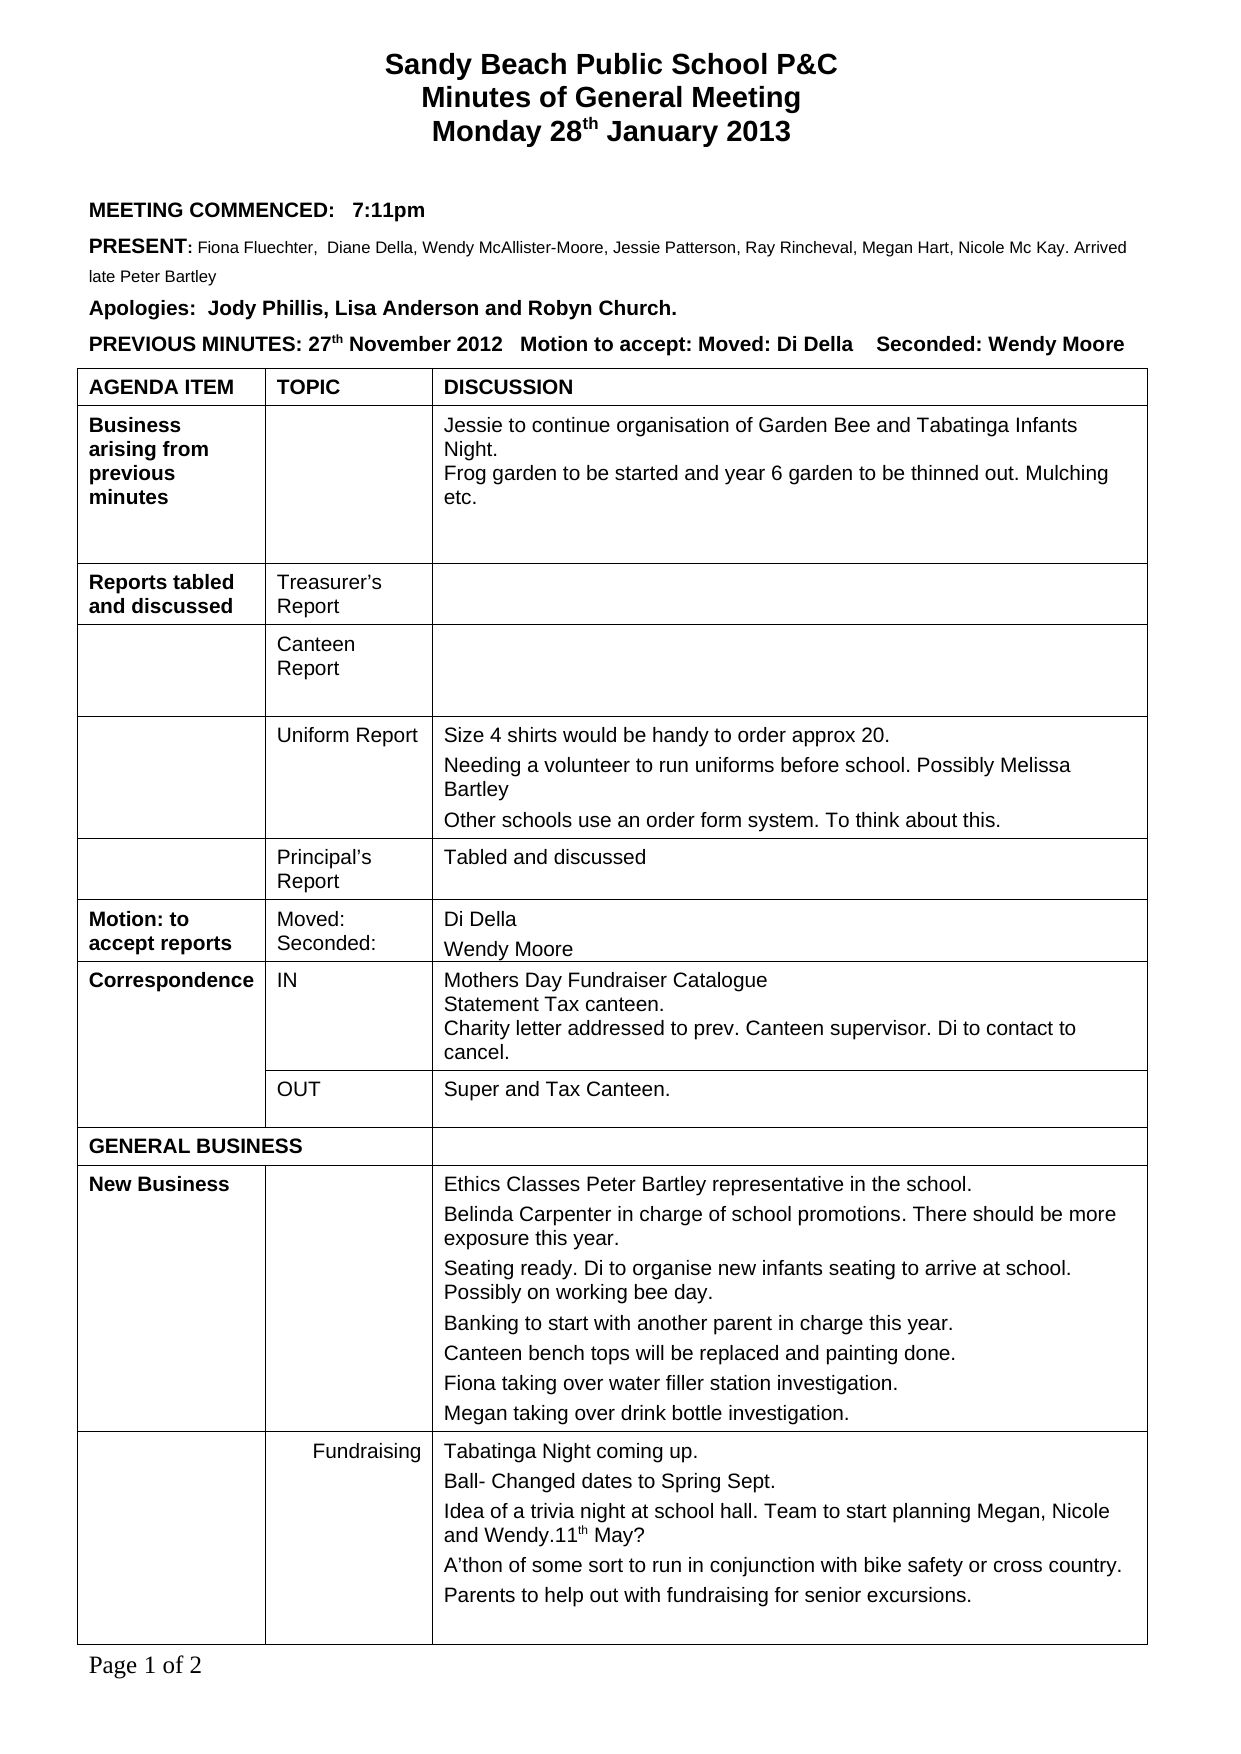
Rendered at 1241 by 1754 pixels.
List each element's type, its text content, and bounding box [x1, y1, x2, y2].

table_cell Correspondence [78, 962, 265, 1127]
table_cell Tabled and discussed [433, 839, 1147, 899]
table_cell [78, 839, 265, 899]
table_cell [78, 625, 265, 716]
table_cell [78, 717, 265, 838]
table_cell Di Della Wendy Moore [433, 900, 1147, 961]
table_cell IN [266, 962, 432, 1070]
table_cell Uniform Report [266, 717, 432, 838]
table_cell Reports tabled and discussed [78, 564, 265, 624]
table_cell OUT [266, 1071, 432, 1127]
table_cell Principal’s Report [266, 839, 432, 899]
table_cell Tabatinga Night coming up. Ball- Changed dates to Spring Sept. Idea of a trivia night at school hall. Team to start planning Megan, Nicole and Wendy.11th May? A’thon of some sort to run in conjunction with bike safety or cross country. Parents to help out with fundraising for senior excursions. [433, 1432, 1147, 1644]
table_cell Ethics Classes Peter Bartley representative in the school. Belinda Carpenter in charge of school promotions. There should be more exposure this year. Seating ready. Di to organise new infants seating to arrive at school. Possibly on working bee day. Banking to start with another parent in charge this year. Canteen bench tops will be replaced and painting done. Fiona taking over water filler station investigation. Megan taking over drink bottle investigation. [433, 1166, 1147, 1431]
text Monday 28th January 2013 [88, 114, 1134, 147]
table_cell Business arising from previous minutes [78, 406, 265, 563]
table_cell Canteen Report [266, 625, 432, 716]
table_cell Size 4 shirts would be handy to order approx 20. Needing a volunteer to run uniforms before school. Possibly Melissa Bartley Other schools use an order form system. To think about this. [433, 717, 1147, 838]
table_cell Fundraising [266, 1432, 432, 1644]
table_cell [433, 564, 1147, 624]
table_cell Motion: to accept reports [78, 900, 265, 961]
table_cell Moved: Seconded: [266, 900, 432, 961]
table_cell [266, 406, 432, 563]
table_cell Super and Tax Canteen. [433, 1071, 1147, 1127]
text PRESENT: Fiona Fluechter, Diane Della, Wendy McAllister-Moore, Jessie Patterson, Ray Rincheval, Megan Hart, Nicole Mc Kay. Arrived late Peter Bartley [88, 234, 1134, 286]
text MEETING COMMENCED: 7:11pm [88, 198, 1134, 222]
text Apologies: Jody Phillis, Lisa Anderson and Robyn Church. PREVIOUS MINUTES: 27th November 2012 Motion to accept: Moved: Di Della Seconded: Wendy Moore [88, 296, 1134, 356]
table_cell Mothers Day Fundraiser Catalogue Statement Tax canteen. Charity letter addressed to prev. Canteen supervisor. Di to contact to cancel. [433, 962, 1147, 1070]
table_cell New Business [78, 1166, 265, 1431]
table_cell [266, 1166, 432, 1431]
table_cell [78, 1432, 265, 1644]
table_header AGENDA ITEM [78, 369, 265, 405]
table_header TOPIC [266, 369, 432, 405]
table_cell Jessie to continue organisation of Garden Bee and Tabatinga Infants Night. Frog garden to be started and year 6 garden to be thinned out. Mulching etc. [433, 406, 1147, 563]
table_cell [433, 1128, 1147, 1164]
text Sandy Beach Public School P&C [88, 47, 1134, 80]
table_cell [433, 625, 1147, 716]
table_cell GENERAL BUSINESS [78, 1128, 432, 1164]
table_header DISCUSSION [433, 369, 1147, 405]
table_cell Treasurer’s Report [266, 564, 432, 624]
text Minutes of General Meeting [88, 80, 1134, 114]
